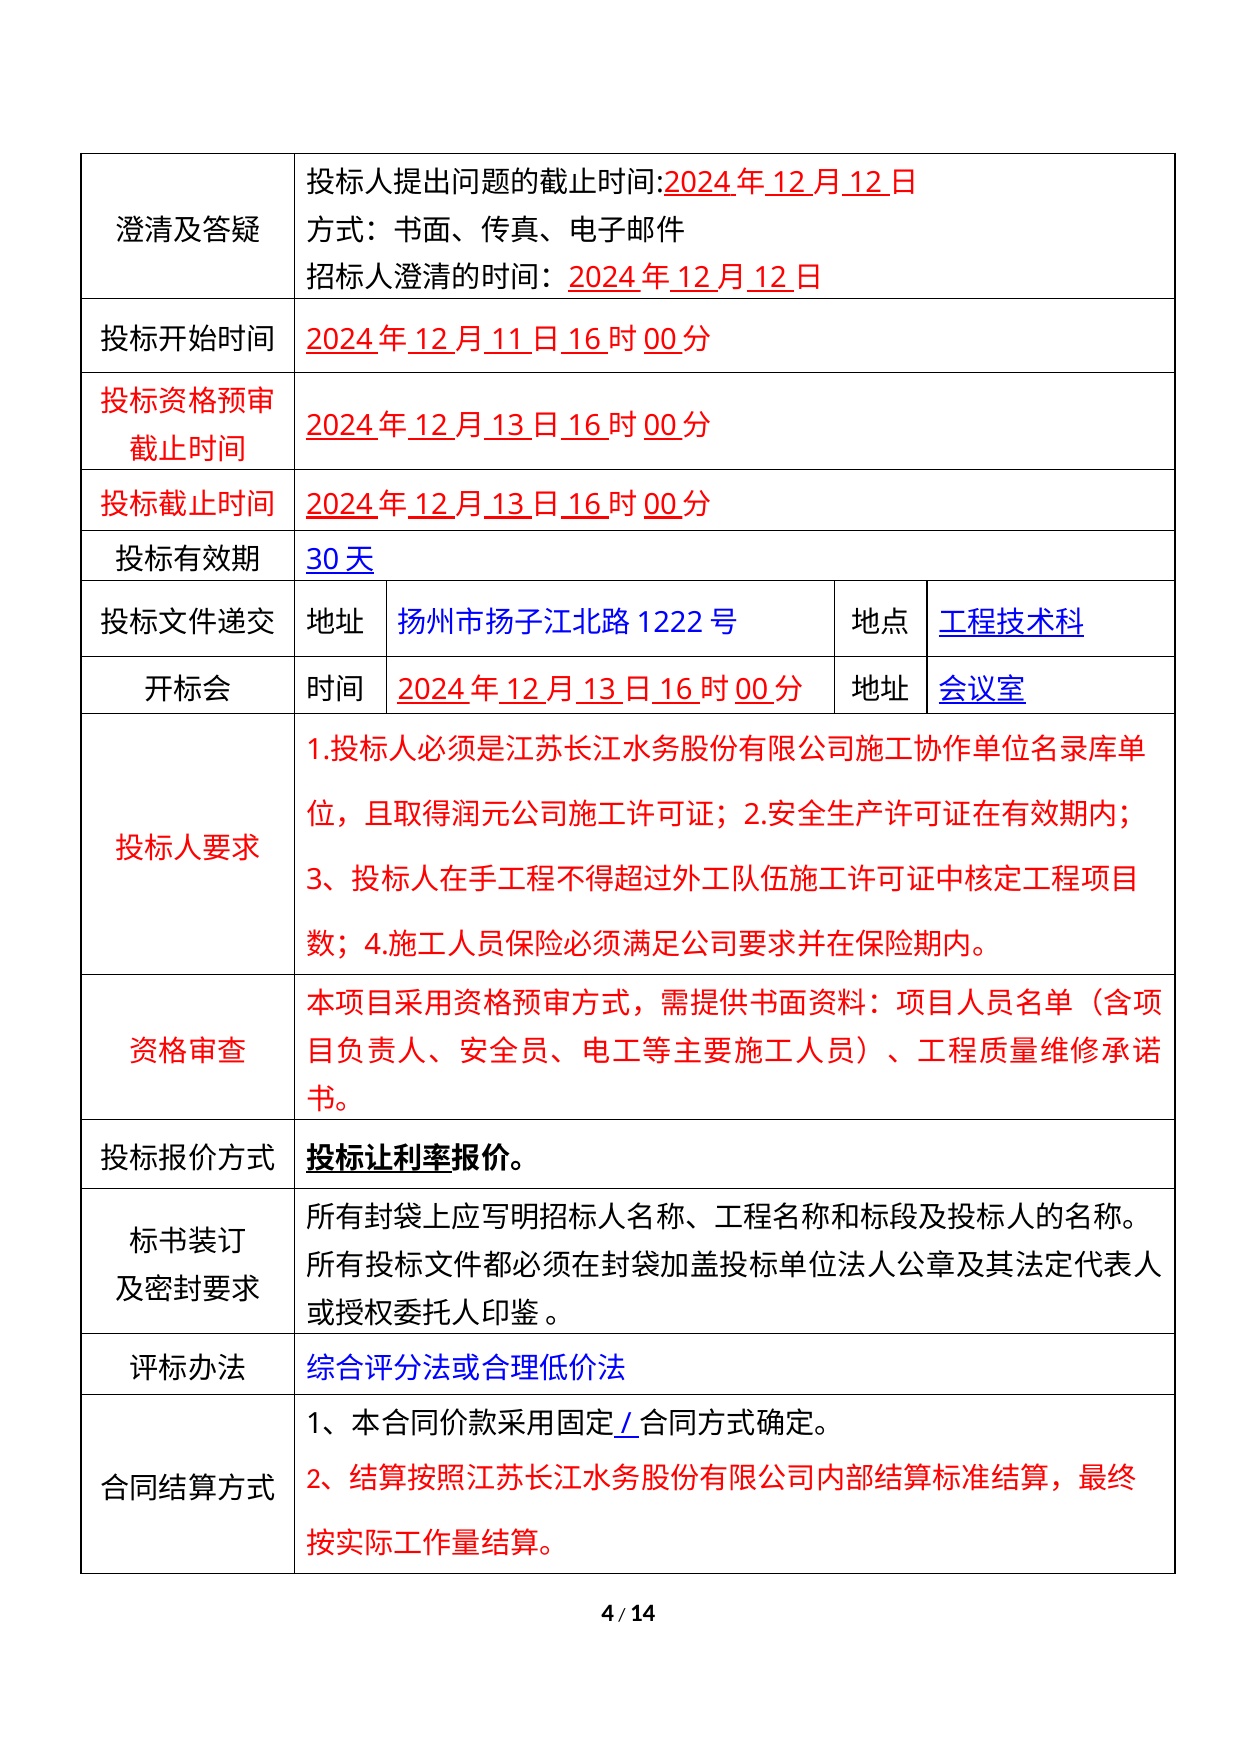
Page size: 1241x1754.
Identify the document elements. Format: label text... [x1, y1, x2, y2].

table_cell 投标文件递交 [82, 581, 294, 656]
table_cell 地址 [295, 581, 386, 656]
table_cell 扬州市扬子江北路1222号 [387, 581, 834, 656]
table_cell 30天 [295, 531, 1174, 580]
table_cell 时间 [295, 657, 386, 713]
table_cell 投标开始时间 [82, 299, 294, 372]
table_cell 2024年 12 月 13 日 16 时00分 [295, 470, 1174, 529]
table_cell 工程技术科 [928, 581, 1174, 656]
table_cell 合同结算方式 [82, 1395, 294, 1573]
table_cell 会议室 [928, 657, 1174, 713]
table_cell 开标会 [82, 657, 294, 713]
table_cell 1、本合同价款采用固定 / 合同方式确定。 2、结算按照江苏长江水务股份有限公司内部结算标准结算，最终按实际工作量结算。 [295, 1395, 1174, 1573]
table_cell 地点 [835, 581, 926, 656]
table_cell 投标人提出问题的截止时间:2024年 12 月 12 日 方式：书面、传真、电子邮件 招标人澄清的时间：2024年 12 月 12 日 [295, 154, 1174, 297]
table_cell 2024年 12 月 13 日 16 时00分 [387, 657, 834, 713]
table_cell 资格审查 [82, 975, 294, 1119]
table_cell 1.投标人必须是江苏长江水务股份有限公司施工协作单位名录库单位，且取得润元公司施工许可证；2.安全生产许可证在有效期内；3、投标人在手工程不得超过外工队伍施工许可证中核定工程项目数；4.施工人员保险必须满足公司要求并在保险期内。 [295, 714, 1174, 974]
table_cell 本项目采用资格预审方式，需提供书面资料：项目人员名单（含项目负责人、安全员、电工等主要施工人员）、工程质量维修承诺书。 [295, 975, 1174, 1119]
table_cell 澄清及答疑 [82, 154, 294, 297]
table_cell 评标办法 [82, 1334, 294, 1394]
table_cell 投标报价方式 [82, 1120, 294, 1188]
table_cell 所有封袋上应写明招标人名称、工程名称和标段及投标人的名称。 所有投标文件都必须在封袋加盖投标单位法人公章及其法定代表人或授权委托人印鉴 。 [295, 1189, 1174, 1333]
table_cell 投标截止时间 [82, 470, 294, 529]
table_cell 投标让利率报价。 [295, 1120, 1174, 1188]
table_cell 投标资格预审截止时间 [82, 373, 294, 469]
table_cell 标书装订 及密封要求 [82, 1189, 294, 1333]
table_cell 投标有效期 [82, 531, 294, 580]
table_cell 投标人要求 [82, 714, 294, 974]
table_cell 地址 [835, 657, 926, 713]
table_cell 2024年 12 月 11 日 16 时00分 [295, 299, 1174, 372]
table_cell 2024年 12 月 13 日 16 时00分 [295, 373, 1174, 469]
table_cell 综合评分法或合理低价法 [295, 1334, 1174, 1394]
